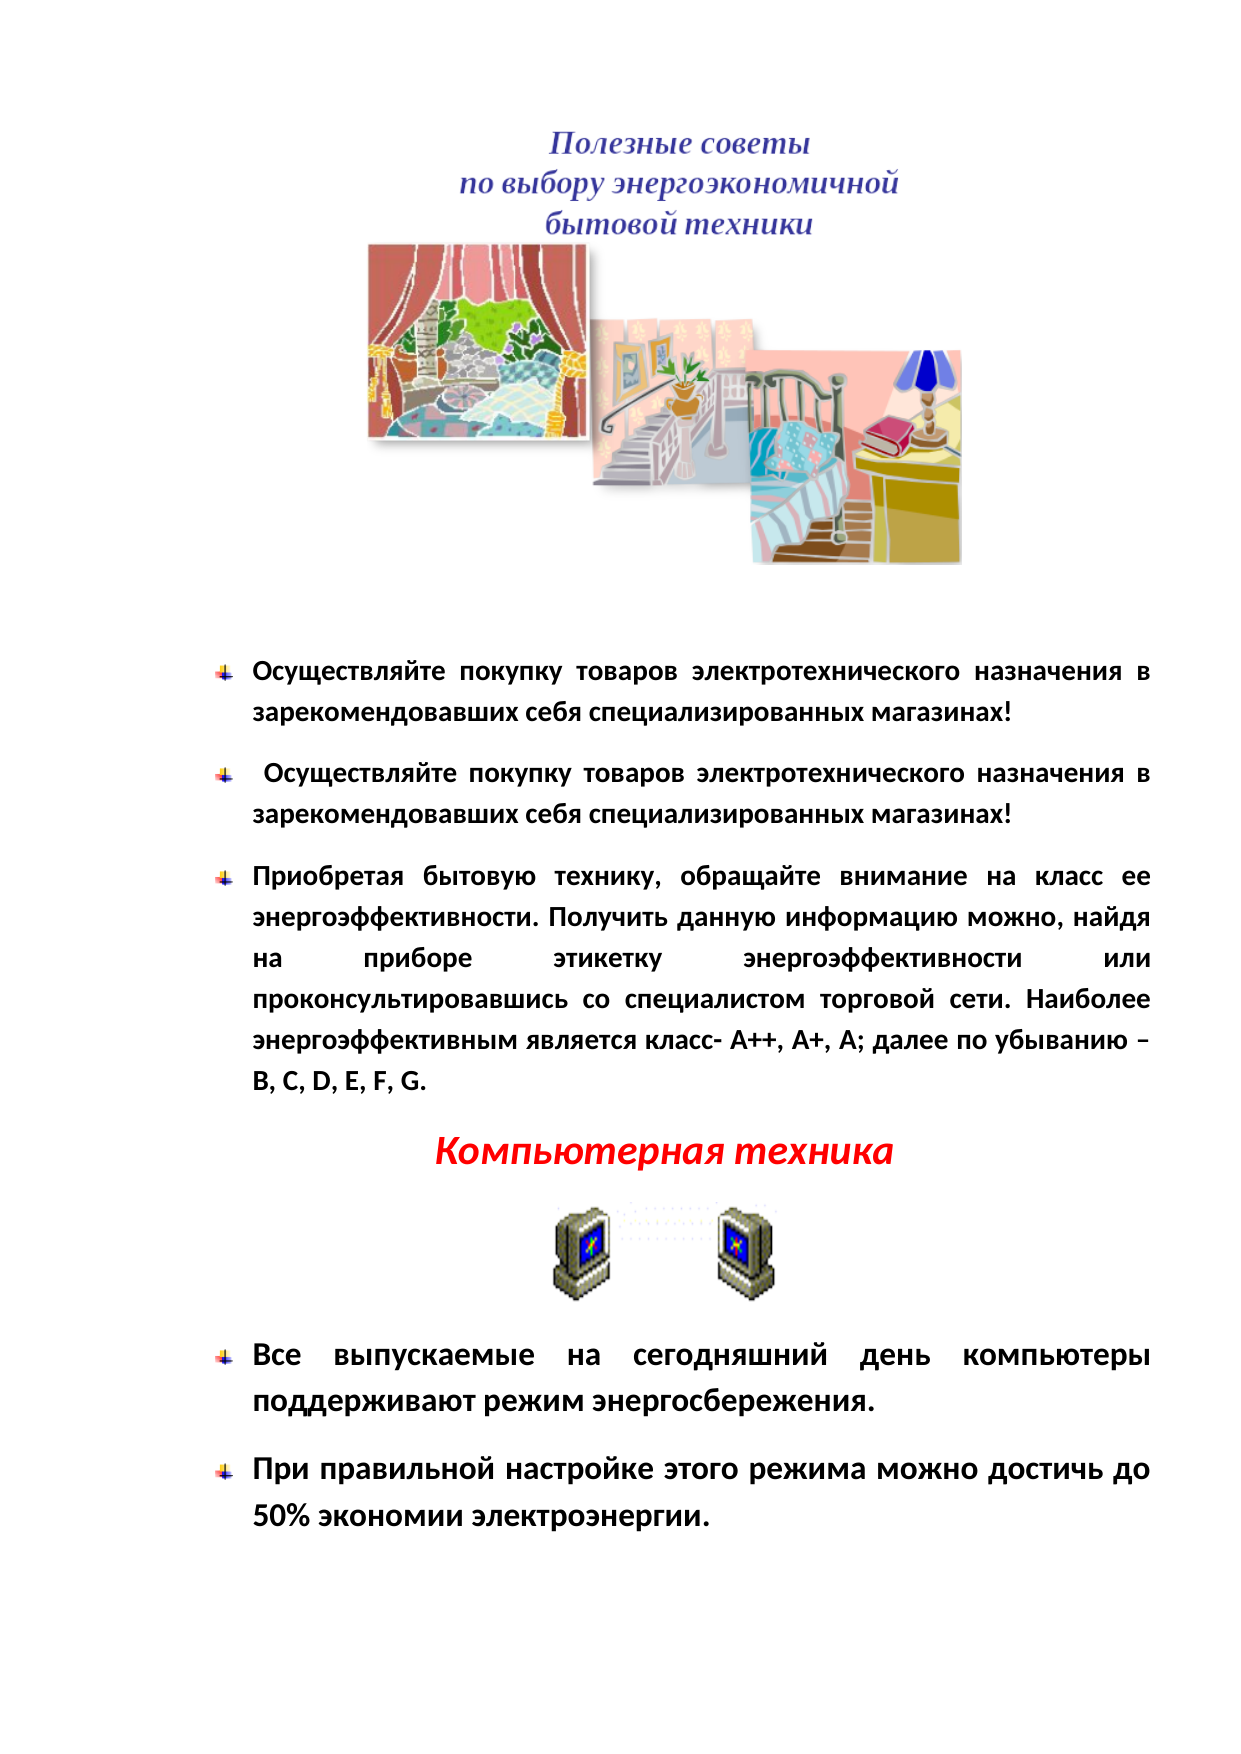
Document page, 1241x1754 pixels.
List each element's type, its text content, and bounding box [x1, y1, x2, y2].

picture [547, 1202, 782, 1308]
picture [215, 766, 233, 783]
list Приобретая бытовую технику, обращайте внимание на класс ее энергоэффективности. Получить данную информацию можно, найдя на приборе этикетку энергоэффективности или проконсультировавшись со специалистом торговой сети. Наиболее энергоэффективным является класс- А++, А+, А; далее по убыванию –B, C, D, E, F, G. [215, 857, 1152, 1097]
picture [215, 1462, 233, 1480]
list Осуществляйте покупку товаров электротехнического назначения в зарекомендовавших себя специализированных магазинах! [215, 652, 1152, 728]
list При правильной настройке этого режима можно достичь до 50% экономии электроэнергии. [215, 1447, 1152, 1534]
text Компьютерная техника [177, 1124, 1152, 1174]
picture [215, 869, 233, 886]
picture [215, 663, 233, 681]
picture [215, 1348, 233, 1365]
list Все выпускаемые на сегодняшний день компьютеры поддерживают режим энергосбережения. [215, 1333, 1152, 1420]
list Осуществляйте покупку товаров электротехнического назначения в зарекомендовавших себя специализированных магазинах! [215, 754, 1152, 831]
